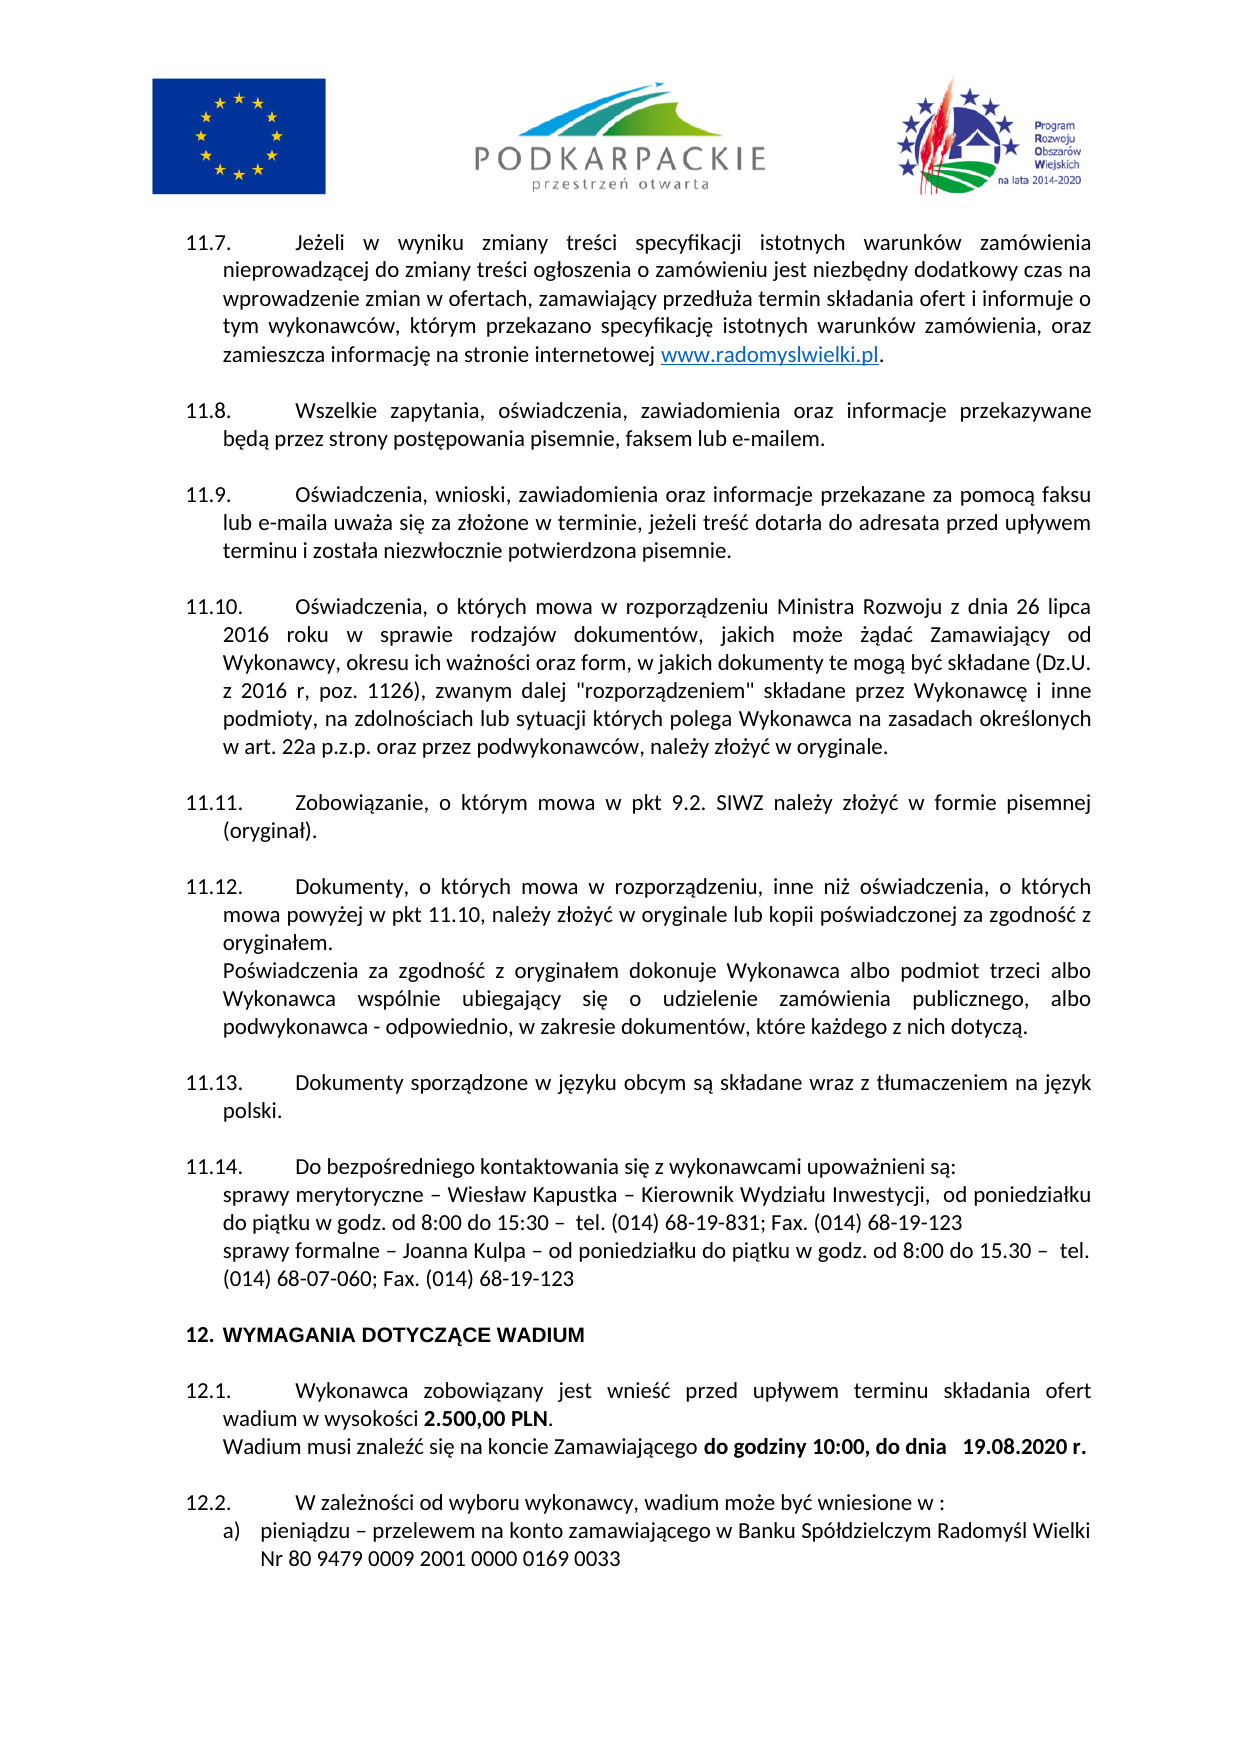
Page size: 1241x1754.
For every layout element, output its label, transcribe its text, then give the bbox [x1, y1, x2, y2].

picture [147, 73, 1093, 200]
text Do bezpośredniego kontaktowania się z wykonawcami upoważnieni są: [185, 1152, 1093, 1180]
list WYMAGANIA DOTYCZĄCE WADIUM [185, 1320, 1093, 1348]
list Poświadczenia za zgodność z oryginałem dokonuje Wykonawca albo podmiot trzeci albo Wykonawca wspólnie ubiegający się o udzielenie zamówienia publicznego, albo podwykonawca - odpowiednio, w zakresie dokumentów, które każdego z nich dotyczą. [223, 956, 1093, 1040]
list Oświadczenia, wnioski, zawiadomienia oraz informacje przekazane za pomocą faksu lub e-maila uważa się za złożone w terminie, jeżeli treść dotarła do adresata przed upływem terminu i została niezwłocznie potwierdzona pisemnie. [185, 480, 1093, 564]
list W zależności od wyboru wykonawcy, wadium może być wniesione w : [185, 1488, 1093, 1517]
list Dokumenty, o których mowa w rozporządzeniu, inne niż oświadczenia, o których mowa powyżej w pkt 11.10, należy złożyć w oryginale lub kopii poświadczonej za zgodność z oryginałem. [185, 872, 1093, 956]
text Dokumenty sporządzone w języku obcym są składane wraz z tłumaczeniem na język polski. [185, 1068, 1093, 1124]
list Zobowiązanie, o którym mowa w pkt 9.2. SIWZ należy złożyć w formie pisemnej (oryginał). [185, 788, 1093, 844]
list pieniądzu – przelewem na konto zamawiającego w Banku Spółdzielczym Radomyśl Wielki Nr 80 9479 0009 2001 0000 0169 0033 [223, 1517, 1093, 1573]
text Wadium musi znaleźć się na koncie Zamawiającego do godziny 10:00, do dnia 19.08.2020 r. [223, 1432, 1093, 1461]
list Wykonawca zobowiązany jest wnieść przed upływem terminu składania ofert wadium w wysokości 2.500,00 PLN. [185, 1376, 1093, 1432]
list sprawy merytoryczne – Wiesław Kapustka – Kierownik Wydziału Inwestycji, od poniedziałku do piątku w godz. od 8:00 do 15:30 – tel. (014) 68-19-831; Fax. (014) 68-19-123 [223, 1180, 1093, 1236]
list Jeżeli w wyniku zmiany treści specyfikacji istotnych warunków zamówienia nieprowadzącej do zmiany treści ogłoszenia o zamówieniu jest niezbędny dodatkowy czas na wprowadzenie zmian w ofertach, zamawiający przedłuża termin składania ofert i informuje o tym wykonawców, którym przekazano specyfikację istotnych warunków zamówienia, oraz zamieszcza informację na stronie internetowej www.radomyslwielki.pl. [185, 228, 1093, 368]
list Wszelkie zapytania, oświadczenia, zawiadomienia oraz informacje przekazywane będą przez strony postępowania pisemnie, faksem lub e-mailem. [185, 396, 1093, 452]
list sprawy formalne – Joanna Kulpa – od poniedziałku do piątku w godz. od 8:00 do 15.30 – tel. (014) 68-07-060; Fax. (014) 68-19-123 [223, 1236, 1093, 1292]
list Oświadczenia, o których mowa w rozporządzeniu Ministra Rozwoju z dnia 26 lipca 2016 roku w sprawie rodzajów dokumentów, jakich może żądać Zamawiający od Wykonawcy, okresu ich ważności oraz form, w jakich dokumenty te mogą być składane (Dz.U. z 2016 r, poz. 1126), zwanym dalej "rozporządzeniem" składane przez Wykonawcę i inne podmioty, na zdolnościach lub sytuacji których polega Wykonawca na zasadach określonych w art. 22a p.z.p. oraz przez podwykonawców, należy złożyć w oryginale. [185, 592, 1093, 760]
